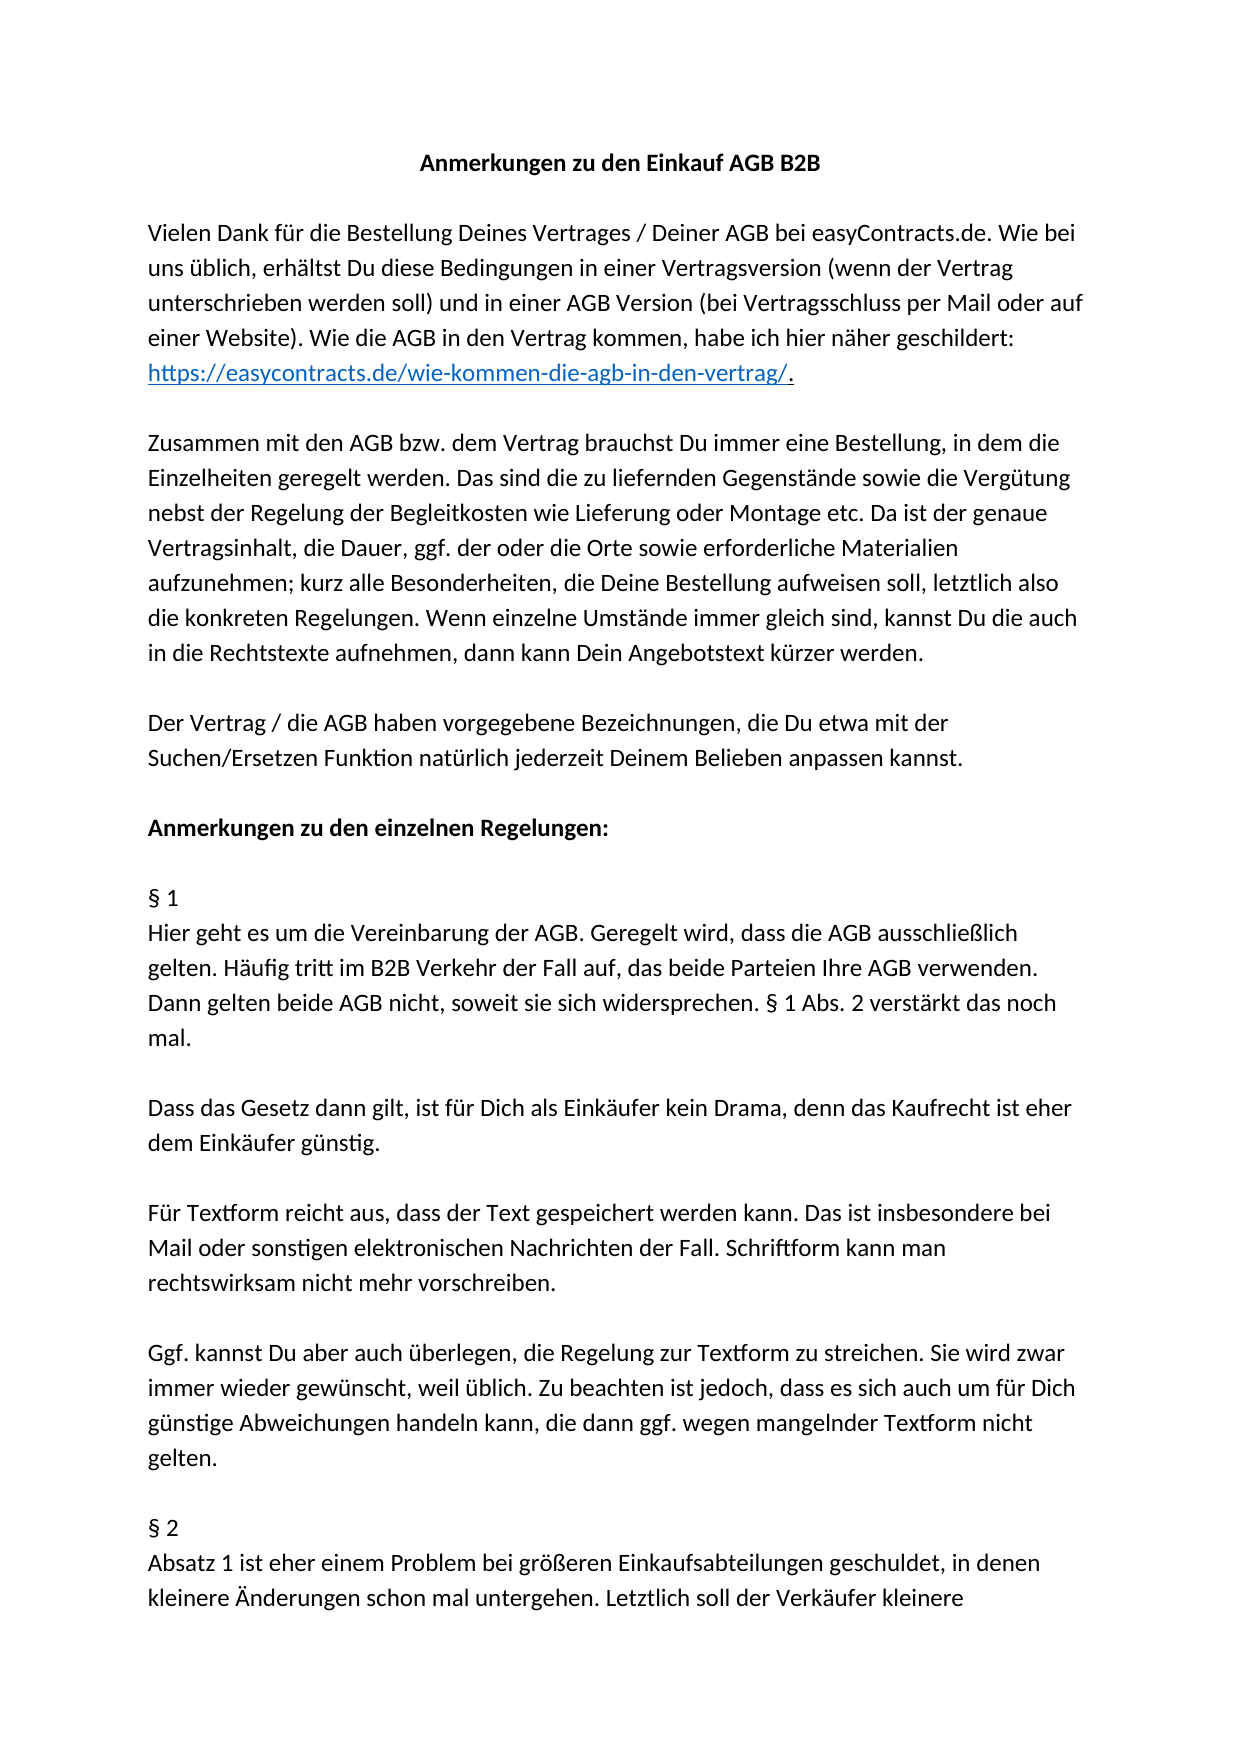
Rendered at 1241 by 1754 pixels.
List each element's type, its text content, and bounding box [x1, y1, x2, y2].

text § 1 [148, 883, 1093, 913]
text Ggf. kannst Du aber auch überlegen, die Regelung zur Textform zu streichen. Sie wird zwar immer wieder gewünscht, weil üblich. Zu beachten ist jedoch, dass es sich auch um für Dich günstige Abweichungen handeln kann, die dann ggf. wegen mangelnder Textform nicht gelten. [148, 1338, 1093, 1473]
text Der Vertrag / die AGB haben vorgegebene Bezeichnungen, die Du etwa mit der Suchen/Ersetzen Funktion natürlich jederzeit Deinem Belieben anpassen kannst. [148, 708, 1093, 773]
text Vielen Dank für die Bestellung Deines Vertrages / Deiner AGB bei easyContracts.de. Wie bei uns üblich, erhältst Du diese Bedingungen in einer Vertragsversion (wenn der Vertrag unterschrieben werden soll) und in einer AGB Version (bei Vertragsschluss per Mail oder auf einer Website). Wie die AGB in den Vertrag kommen, habe ich hier näher geschildert: https://easycontracts.de/wie-kommen-die-agb-in-den-vertrag/. [148, 218, 1093, 388]
text Hier geht es um die Vereinbarung der AGB. Geregelt wird, dass die AGB ausschließlich gelten. Häufig tritt im B2B Verkehr der Fall auf, das beide Parteien Ihre AGB verwenden. Dann gelten beide AGB nicht, soweit sie sich widersprechen. § 1 Abs. 2 verstärkt das noch mal. [148, 918, 1093, 1053]
text Für Textform reicht aus, dass der Text gespeichert werden kann. Das ist insbesondere bei Mail oder sonstigen elektronischen Nachrichten der Fall. Schriftform kann man rechtswirksam nicht mehr vorschreiben. [148, 1198, 1093, 1298]
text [148, 1548, 1093, 1613]
text § 2 [148, 1513, 1093, 1543]
text Anmerkungen zu den Einkauf AGB B2B [148, 148, 1093, 178]
text Zusammen mit den AGB bzw. dem Vertrag brauchst Du immer eine Bestellung, in dem die Einzelheiten geregelt werden. Das sind die zu liefernden Gegenstände sowie die Vergütung nebst der Regelung der Begleitkosten wie Lieferung oder Montage etc. Da ist der genaue Vertragsinhalt, die Dauer, ggf. der oder die Orte sowie erforderliche Materialien aufzunehmen; kurz alle Besonderheiten, die Deine Bestellung aufweisen soll, letztlich also die konkreten Regelungen. Wenn einzelne Umstände immer gleich sind, kannst Du die auch in die Rechtstexte aufnehmen, dann kann Dein Angebotstext kürzer werden. [148, 428, 1093, 668]
text Dass das Gesetz dann gilt, ist für Dich als Einkäufer kein Drama, denn das Kaufrecht ist eher dem Einkäufer günstig. [148, 1093, 1093, 1158]
text Anmerkungen zu den einzelnen Regelungen: [148, 813, 1093, 878]
